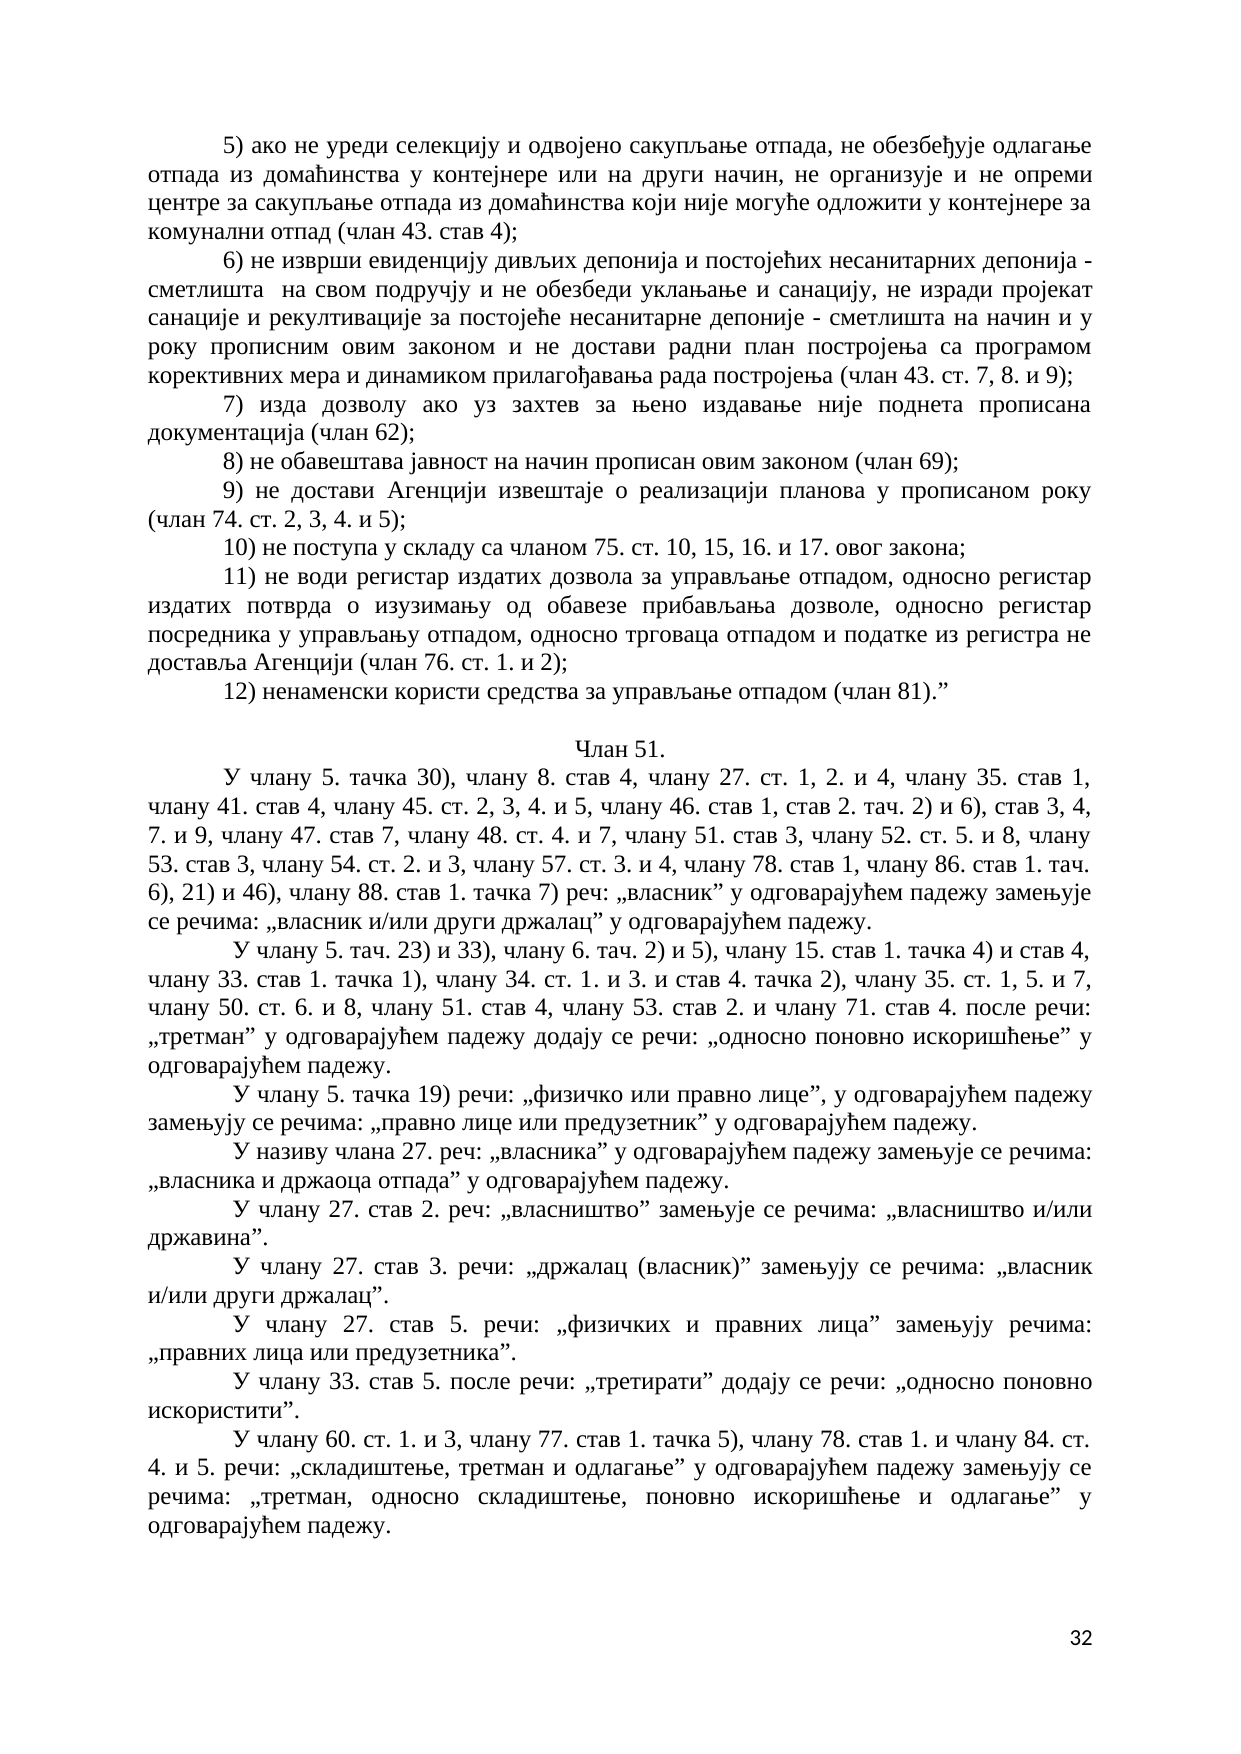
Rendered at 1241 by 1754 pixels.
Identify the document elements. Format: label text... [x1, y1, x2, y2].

text Члан 51. [148, 734, 1092, 762]
text У члану 5. тач. 23) и 33), члану 6. тач. 2) и 5), члану 15. став 1. тачка 4) и став 4, члану 33. став 1. тачка 1), члану 34. ст. 1. и 3. и став 4. тачка 2), члану 35. ст. 1, 5. и 7, члану 50. ст. 6. и 8, члану 51. став 4, члану 53. став 2. и члану 71. став 4. после речи: „третман” у одговарајућем падежу додају се речи: „односно поновно искоришћење” у одговарајућем падежу. [148, 935, 1092, 1079]
text 8) не обавештава јавност на начин прописан овим законом (члан 69); [148, 446, 1092, 475]
text 10) не поступа у складу са чланом 75. ст. 10, 15, 16. и 17. овог закона; [148, 532, 1092, 561]
text У члану 60. ст. 1. и 3, члану 77. став 1. тачка 5), члану 78. став 1. и члану 84. ст. 4. и 5. речи: „складиштење, третман и одлагање” у одговарајућем падежу замењују се речима: „третман, односно складиштење, поновно искоришћење и одлагање” у одговарајућем падежу. [148, 1424, 1092, 1539]
text 12) ненаменски користи средства за управљање отпадом (члан 81).” [148, 676, 1092, 705]
text У члану 27. став 2. реч: „власништвоˮ замењује се речима: „власништво и/или државинаˮ. [148, 1194, 1092, 1251]
text 5) ако не уреди селекцију и одвојено сакупљање отпада, не обезбеђује одлагање отпада из домаћинства у контејнере или на други начин, не организује и не опреми центре за сакупљање отпада из домаћинства који није могуће одложити у контејнере за комунални отпад (члан 43. став 4); [148, 130, 1092, 245]
text У члану 5. тачка 30), члану 8. став 4, члану 27. ст. 1, 2. и 4, члану 35. став 1, члану 41. став 4, члану 45. ст. 2, 3, 4. и 5, члану 46. став 1, став 2. тач. 2) и 6), став 3, 4, 7. и 9, члану 47. став 7, члану 48. ст. 4. и 7, члану 51. став 3, члану 52. ст. 5. и 8, члану 53. став 3, члану 54. ст. 2. и 3, члану 57. ст. 3. и 4, члану 78. став 1, члану 86. став 1. тач. 6), 21) и 46), члану 88. став 1. тачка 7) реч: „власникˮ у одговарајућем падежу замењује се речима: „власник и/или други држалацˮ у одговарајућем падежу. [148, 762, 1092, 935]
text 6) не изврши евиденцију дивљих депонија и постојећих несанитарних депонија - сметлишта на свом подручју и не обезбеди уклањање и санацију, не изради пројекат санације и рекултивације за постојеће несанитарне депоније - сметлишта на начин и у року прописним овим законом и не достави радни план постројења са програмом корективних мера и динамиком прилагођавања рада постројења (члан 43. ст. 7, 8. и 9); [148, 245, 1092, 389]
text У члану 5. тачка 19) речи: „физичко или правно лице”, у одговарајућем падежу замењују се речима: „правно лице или предузетник” у одговарајућем падежу. [148, 1079, 1092, 1136]
text У члану 27. став 3. речи: „држалац (власник)ˮ замењују се речима: „власник и/или други држалацˮ. [148, 1251, 1092, 1309]
text 11) не води регистар издатих дозвола за управљање отпадом, односно регистар издатих потврда о изузимању од обавезе прибављања дозволе, односно регистар посредника у управљању отпадом, односно трговаца отпадом и податке из регистра не доставља Агенцији (члан 76. ст. 1. и 2); [148, 561, 1092, 676]
text У члану 27. став 5. речи: „физичких и правних лицаˮ замењују речима: „правних лица или предузетникаˮ. [148, 1309, 1092, 1366]
text У називу члана 27. реч: „власникаˮ у одговарајућем падежу замењује се речима: „власника и држаоца отпадаˮ у одговарајућем падежу. [148, 1136, 1092, 1194]
text 7) изда дозволу ако уз захтев за њено издавање није поднета прописана документација (члан 62); [148, 389, 1092, 446]
text 9) не достави Aгенцији извештаје о реализацији планова у прописаном року (члан 74. ст. 2, 3, 4. и 5); [148, 475, 1092, 532]
text У члану 33. став 5. после речи: „третирати” додају се речи: „односно поновно искористити”. [148, 1366, 1092, 1424]
